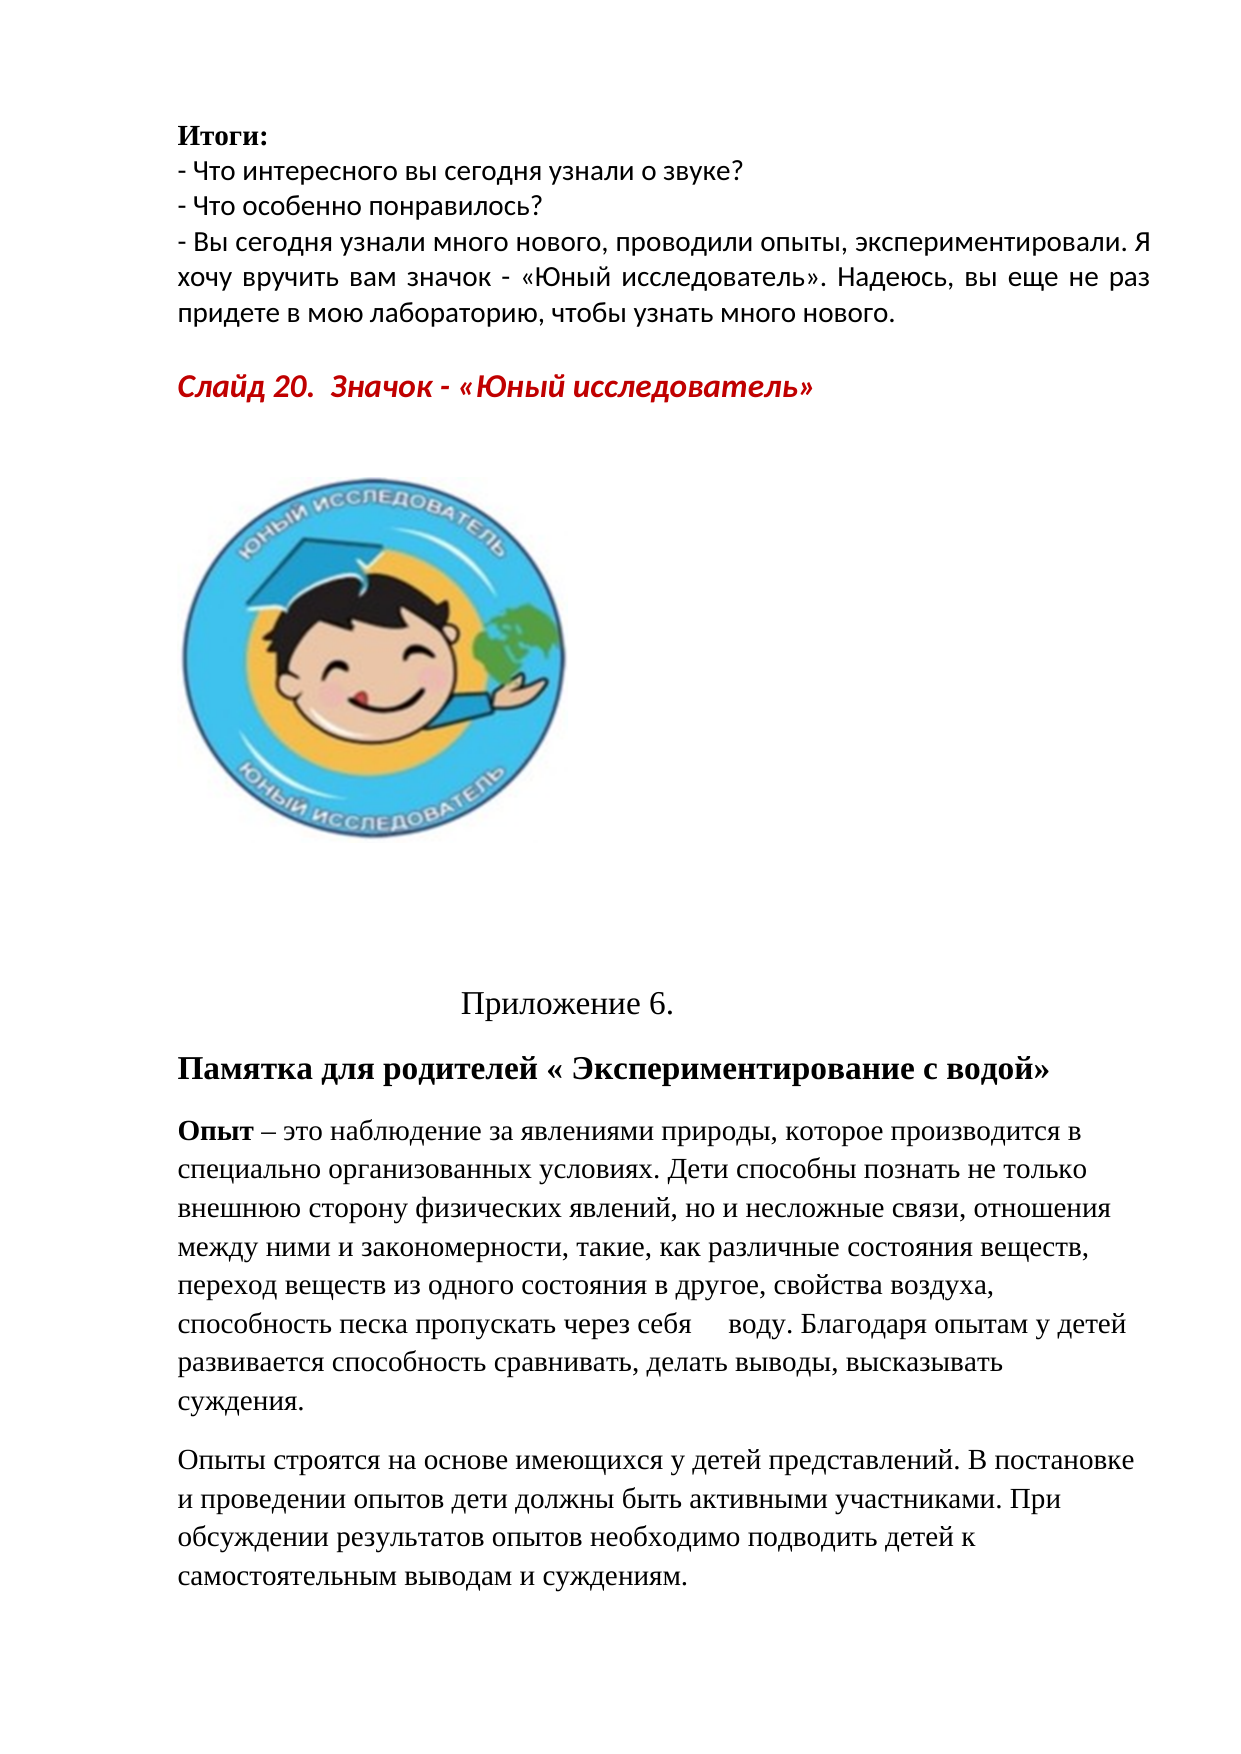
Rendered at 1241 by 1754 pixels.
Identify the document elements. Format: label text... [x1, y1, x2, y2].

text Слайд 20. Значок - «Юный исследователь» [177, 365, 1152, 406]
text Памятка для родителей « Экспериментирование с водой» [177, 1048, 1152, 1086]
text Опыт – это наблюдение за явлениями природы, которое производится в специально организованных условиях. Дети способны познать не только внешнюю сторону физических явлений, но и несложные связи, отношения между ними и закономерности, такие, как различные состояния веществ, переход веществ из одного состояния в другое, свойства воздуха, способность песка пропускать через себя воду. Благодаря опытам у детей развивается способность сравнивать, делать выводы, высказывать суждения. [177, 1113, 1152, 1416]
text - Вы сегодня узнали много нового, проводили опыты, экспериментировали. Я хочу вручить вам значок - «Юный исследователь». Надеюсь, вы еще не раз придете в мою лабораторию, чтобы узнать много нового. [177, 223, 1152, 330]
text - Что особенно понравилось? [177, 187, 1152, 223]
text - Что интересного вы сегодня узнали о звуке? [177, 152, 1152, 187]
text Итоги: [177, 118, 1152, 152]
picture [177, 477, 569, 843]
text Опыты строятся на основе имеющихся у детей представлений. В постановке и проведении опытов дети должны быть активными участниками. При обсуждении результатов опытов необходимо подводить детей к самостоятельным выводам и суждениям. [177, 1442, 1152, 1591]
text Приложение 6. [177, 983, 1152, 1022]
